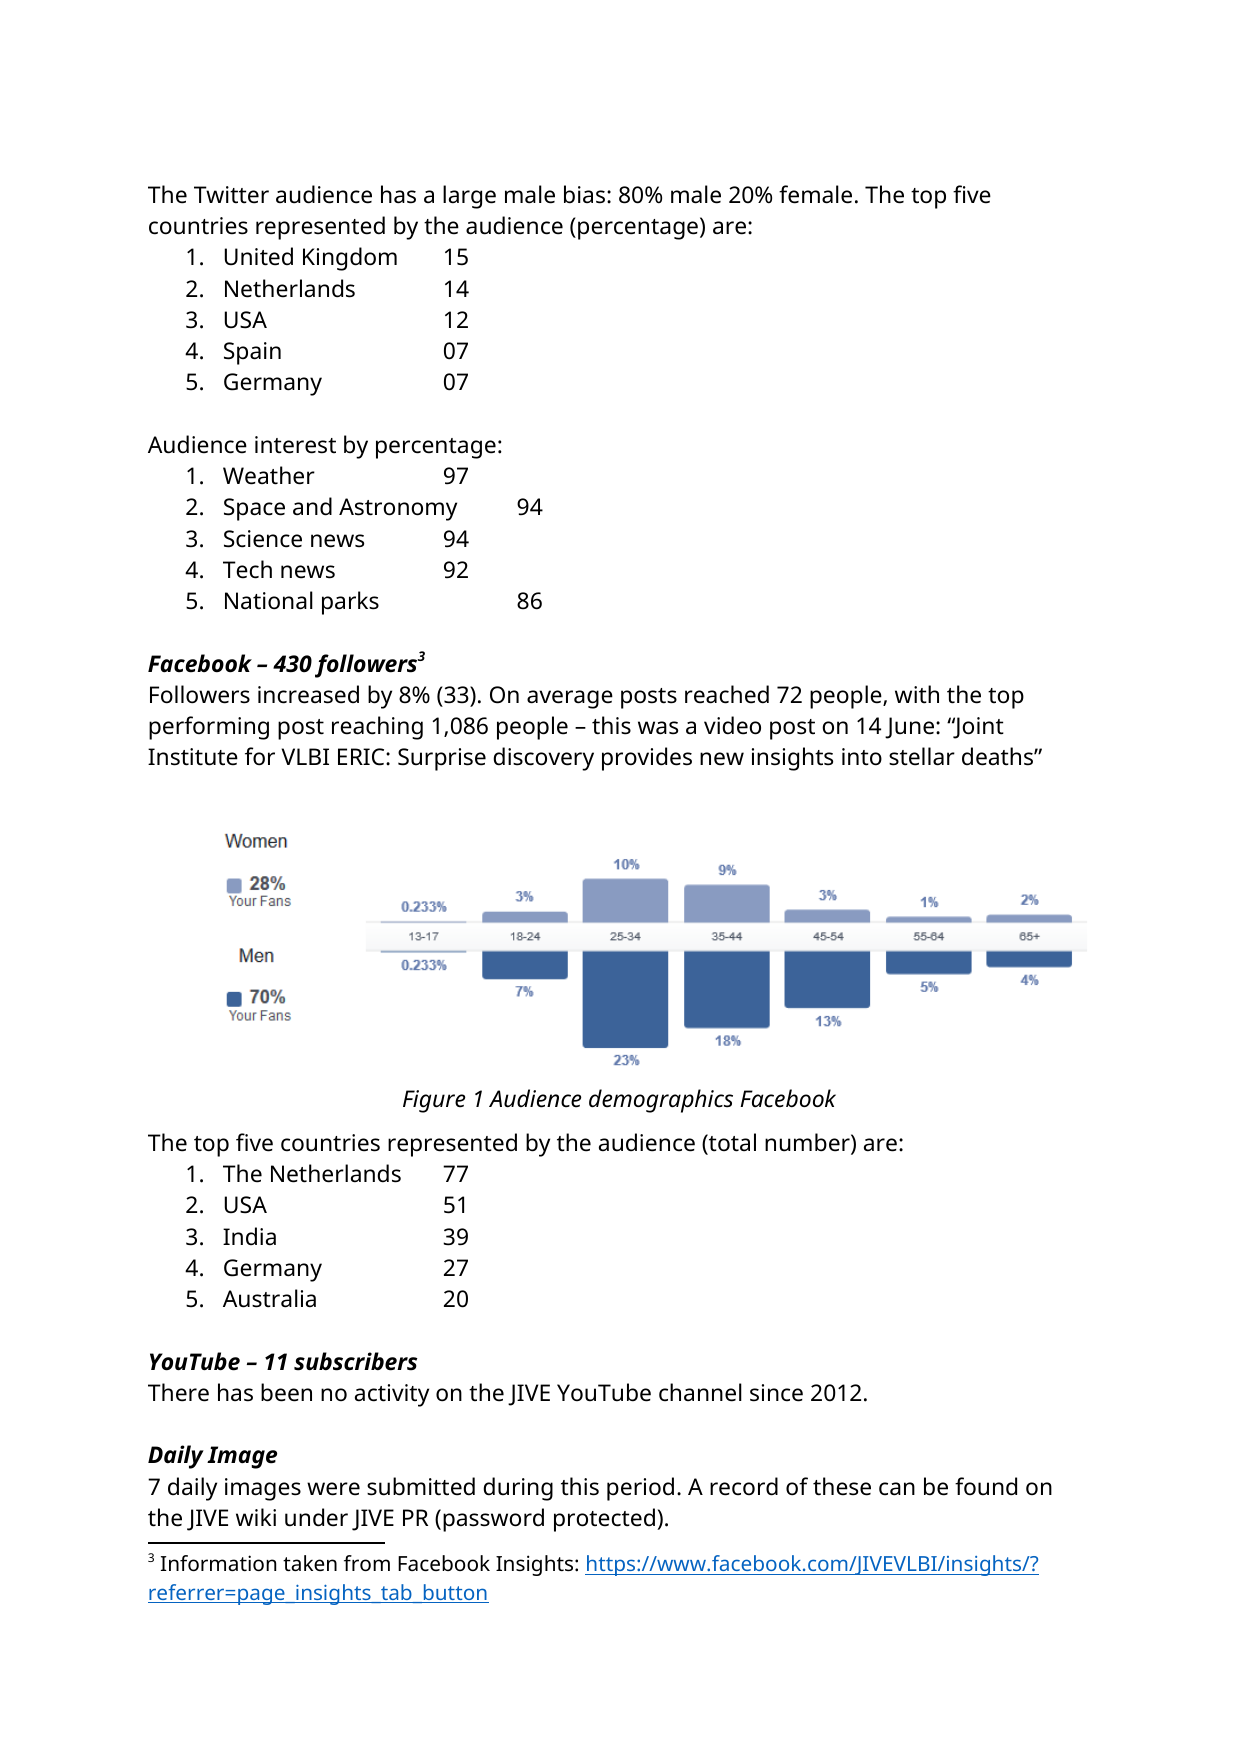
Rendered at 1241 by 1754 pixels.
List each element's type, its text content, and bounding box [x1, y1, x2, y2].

list Germany 27 [185, 1252, 1093, 1283]
list Germany 07 [185, 366, 1093, 398]
text YouTube – 11 subscribers [148, 1346, 1093, 1377]
list Weather 97 [185, 460, 1093, 491]
list India 39 [185, 1221, 1093, 1252]
text Daily Image [148, 1439, 1093, 1471]
text There has been no activity on the JIVE YouTube channel since 2012. [148, 1377, 1093, 1408]
text The Twitter audience has a large male bias: 80% male 20% female. The top five countries represented by the audience (percentage) are: [148, 179, 1093, 241]
list Spain 07 [185, 335, 1093, 366]
text Audience interest by percentage: [148, 429, 1093, 460]
list Australia 20 [185, 1283, 1093, 1314]
list The Netherlands 77 [185, 1158, 1093, 1189]
text 7 daily images were submitted during this period. A record of these can be found on the JIVE wiki under JIVE PR (password protected). [148, 1471, 1093, 1533]
text The top five countries represented by the audience (total number) are: [148, 1127, 1093, 1158]
list Tech news 92 [185, 554, 1093, 585]
list USA 51 [185, 1189, 1093, 1221]
text Followers increased by 8% (33). On average posts reached 72 people, with the top performing post reaching 1,086 people – this was a video post on 14 June: “Joint Institute for VLBI ERIC: Surprise discovery provides new insights into stellar deaths” [148, 679, 1093, 773]
list Netherlands 14 [185, 273, 1093, 304]
list Space and Astronomy 94 [185, 491, 1093, 523]
picture [147, 803, 1088, 1071]
list National parks 86 [185, 585, 1093, 616]
text Figure 1 Audience demographics Facebook [148, 1083, 1093, 1114]
list USA 12 [185, 304, 1093, 335]
text Facebook – 430 followers [148, 648, 1093, 679]
list United Kingdom 15 [185, 241, 1093, 273]
list Science news 94 [185, 523, 1093, 554]
